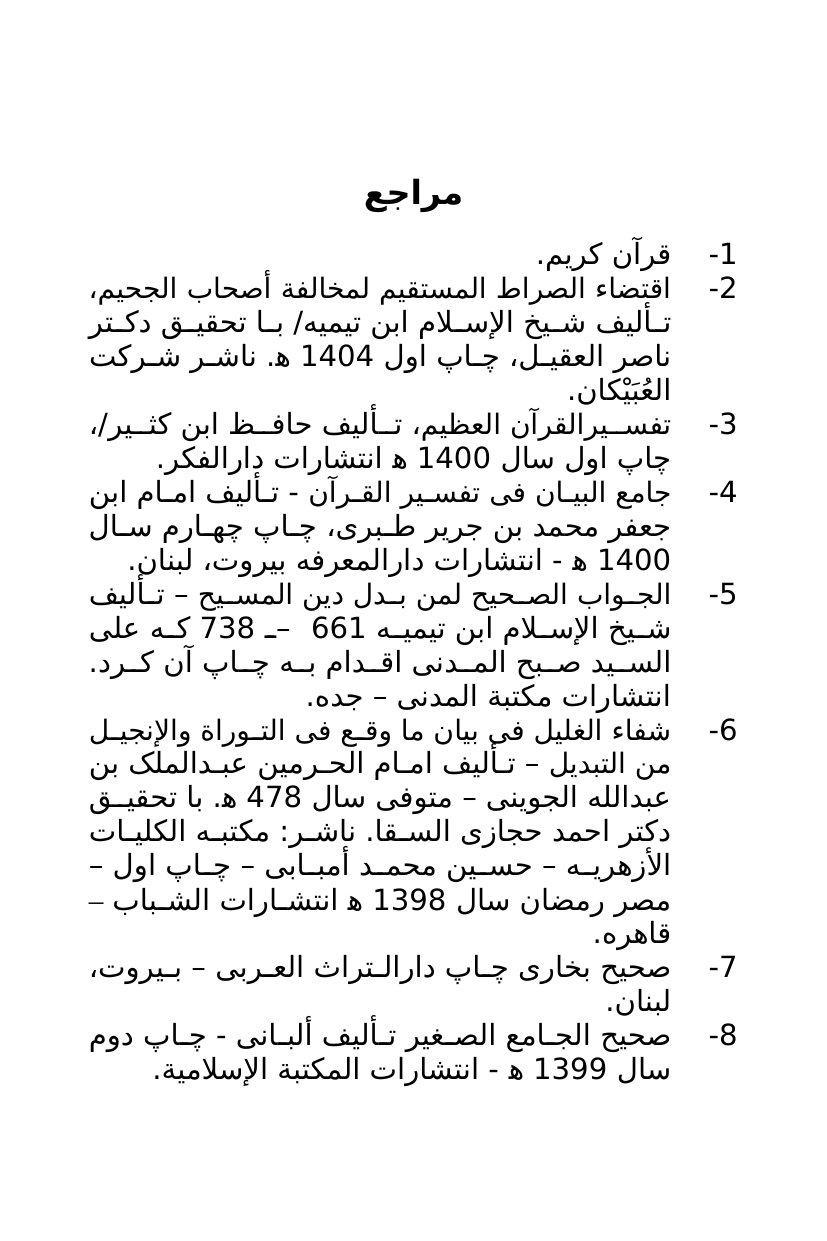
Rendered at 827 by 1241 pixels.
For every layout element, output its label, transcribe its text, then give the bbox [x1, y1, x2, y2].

list جامع البیان فی تفسیر القرآن - تألیف امام ابن جعفر محمد بن جریر طبری، چاپ چهارم سال 1400 ه‍ - انتشارات دارالمعرفه بیروت، لبنان. [89, 475, 708, 577]
list شفاء الغلیل فی بیان ما وقع فی التوراة والإنجیل من التبدیل – تألیف امام الحرمین عبدالملک بن عبدالله الجوینی – متوفی سال 478 ه‍. با تحقیق دکتر احمد حجازی السقا. ناشر: مکتبه الکلیات الأزهریه – حسین محمد أمبابی – چاپ اول – مصر رمضان سال 1398 ه‍ انتشارات الشباب – قاهره. [89, 713, 708, 951]
list صحیح الجامع الصغیر تألیف ألبانی - چاپ دوم سال 1399 ه‍ - انتشارات المکتبة الإسلامية. [89, 1019, 708, 1087]
list الجواب الصحیح لمن بدل دین المسیح – تألیف شیخ الإسلام ابن تیمیه 661 – 738 که علی السید صبح المدنی اقدام به چاپ آن کرد. انتشارات مکتبة المدنی – جده. [89, 577, 708, 713]
list قرآن کریم. [89, 237, 708, 271]
list تفسیرالقرآن العظیم، تألیف حافظ ابن کثیر/، چاپ اول سال 1400 ه‍ انتشارات دارالفکر. [89, 407, 708, 475]
list اقتضاء الصراط المستقیم لمخالفة أصحاب الجحیم، تألیف شیخ الإسلام ابن تیمیه/ با تحقیق دکتر ناصر العقیل، چاپ اول 1404 ه‍. ناشر شرکت العُبَیْکان. [89, 271, 708, 407]
subtitle مراجع [89, 173, 738, 212]
list صحیح بخاری چاپ دارالتراث العربی – بیروت، لبنان. [89, 951, 708, 1019]
